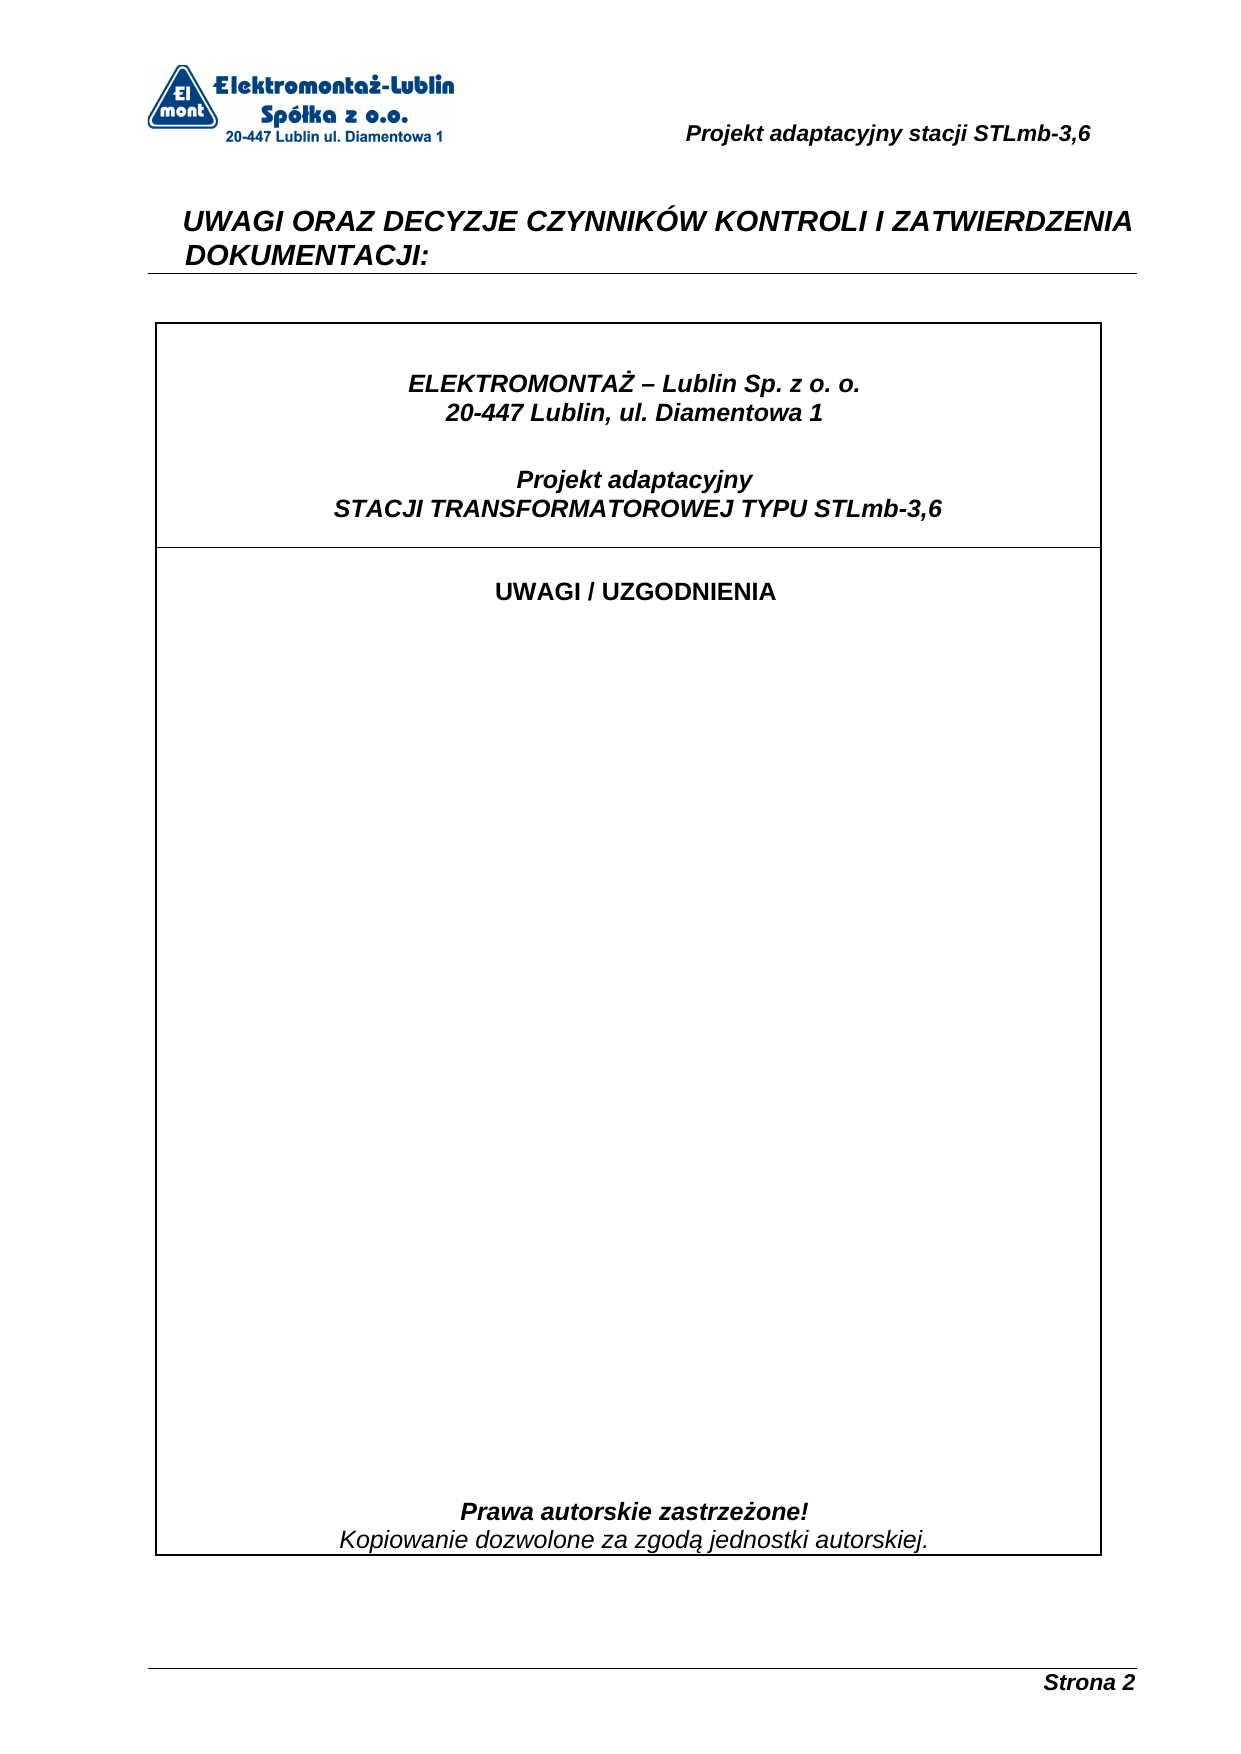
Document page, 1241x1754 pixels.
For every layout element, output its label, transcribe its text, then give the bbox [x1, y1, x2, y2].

table_cell UWAGI / UZGODNIENIA Prawa autorskie zastrzeżone! Kopiowanie dozwolone za zgodą jednostki autorskiej. [157, 548, 1100, 1554]
picture [147, 65, 454, 142]
text UWAGI ORAZ DECYZJE CZYNNIKÓW KONTROLI I ZATWIERDZENIA DOKUMENTACJI: [148, 204, 1137, 273]
table_header ELEKTROMONTAŻ – Lublin Sp. z o. o. 20-447 Lublin, ul. Diamentowa 1 Projekt adaptacyjny STACJI TRANSFORMATOROWEJ TYPU STLmb-3,6 [157, 324, 1100, 547]
